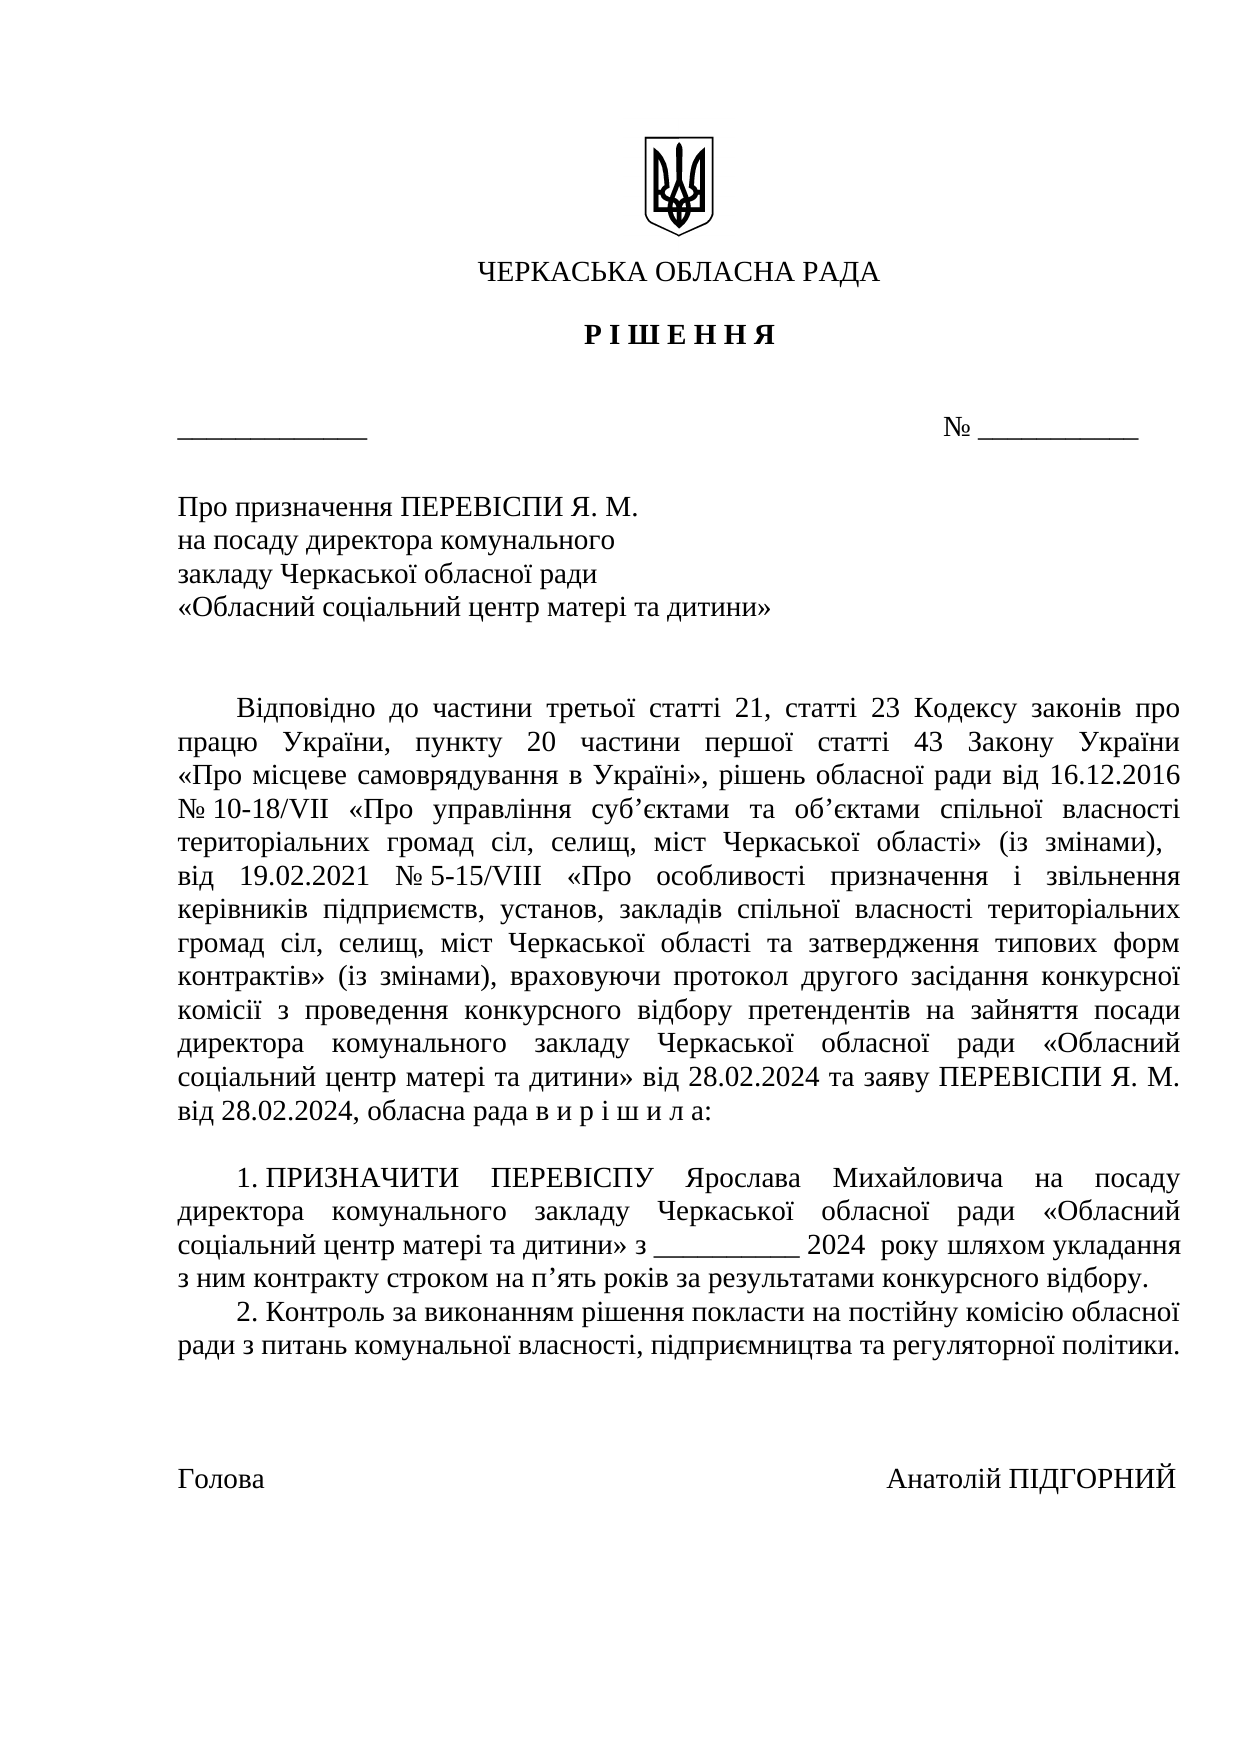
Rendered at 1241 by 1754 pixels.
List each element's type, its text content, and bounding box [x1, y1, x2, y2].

text «Обласний соціальний центр матері та дитини» [177, 589, 1181, 623]
text 2. Контроль за виконанням рішення покласти на постійну комісію обласної ради з питань комунальної власності, підприємництва та регуляторної політики. [177, 1294, 1181, 1361]
text Відповідно до частини третьої статті 21, статті 23 Кодексу законів про працю України, пункту 20 частини першої статті 43 Закону України «Про місцеве самоврядування в Україні», рішень обласної ради від 16.12.2016 № 10-18/VIІ «Про управління суб’єктами та об’єктами спільної власності територіальних громад сіл, селищ, міст Черкаської області» (із змінами), від 19.02.2021 № 5-15/VІIІ «Про особливості призначення і звільнення керівників підприємств, установ, закладів спільної власності територіальних громад сіл, селищ, міст Черкаської області та затвердження типових форм контрактів» (із змінами), враховуючи протокол другого засідання конкурсної комісії з проведення конкурсного відбору претендентів на зайняття посади директора комунального закладу Черкаської обласної ради «Обласний соціальний центр матері та дитини» від 28.02.2024 та заяву ПЕРЕВІСПИ Я. М. від 28.02.2024, обласна рада в и р і ш и л а: [177, 690, 1181, 1126]
picture [622, 118, 736, 255]
text Голова Анатолій ПІДГОРНИЙ [177, 1462, 1181, 1495]
text Р І Ш Е Н Н Я [177, 317, 1181, 351]
text закладу Черкаської обласної ради [177, 556, 1181, 589]
text 1. ПРИЗНАЧИТИ ПЕРЕВІСПУ Ярослава Михайловича на посаду директора комунального закладу Черкаської обласної ради «Обласний соціальний центр матері та дитини» з __________ 2024 року шляхом укладання з ним контракту строком на п’ять років за результатами конкурсного відбору. [177, 1160, 1181, 1294]
text _____________ № ___________ [177, 409, 1181, 443]
text ЧЕРКАСЬКА ОБЛАСНА РАДА [177, 254, 1181, 288]
text Про призначення ПЕРЕВІСПИ Я. М. [177, 489, 1181, 522]
text на посаду директора комунального [177, 522, 1181, 556]
